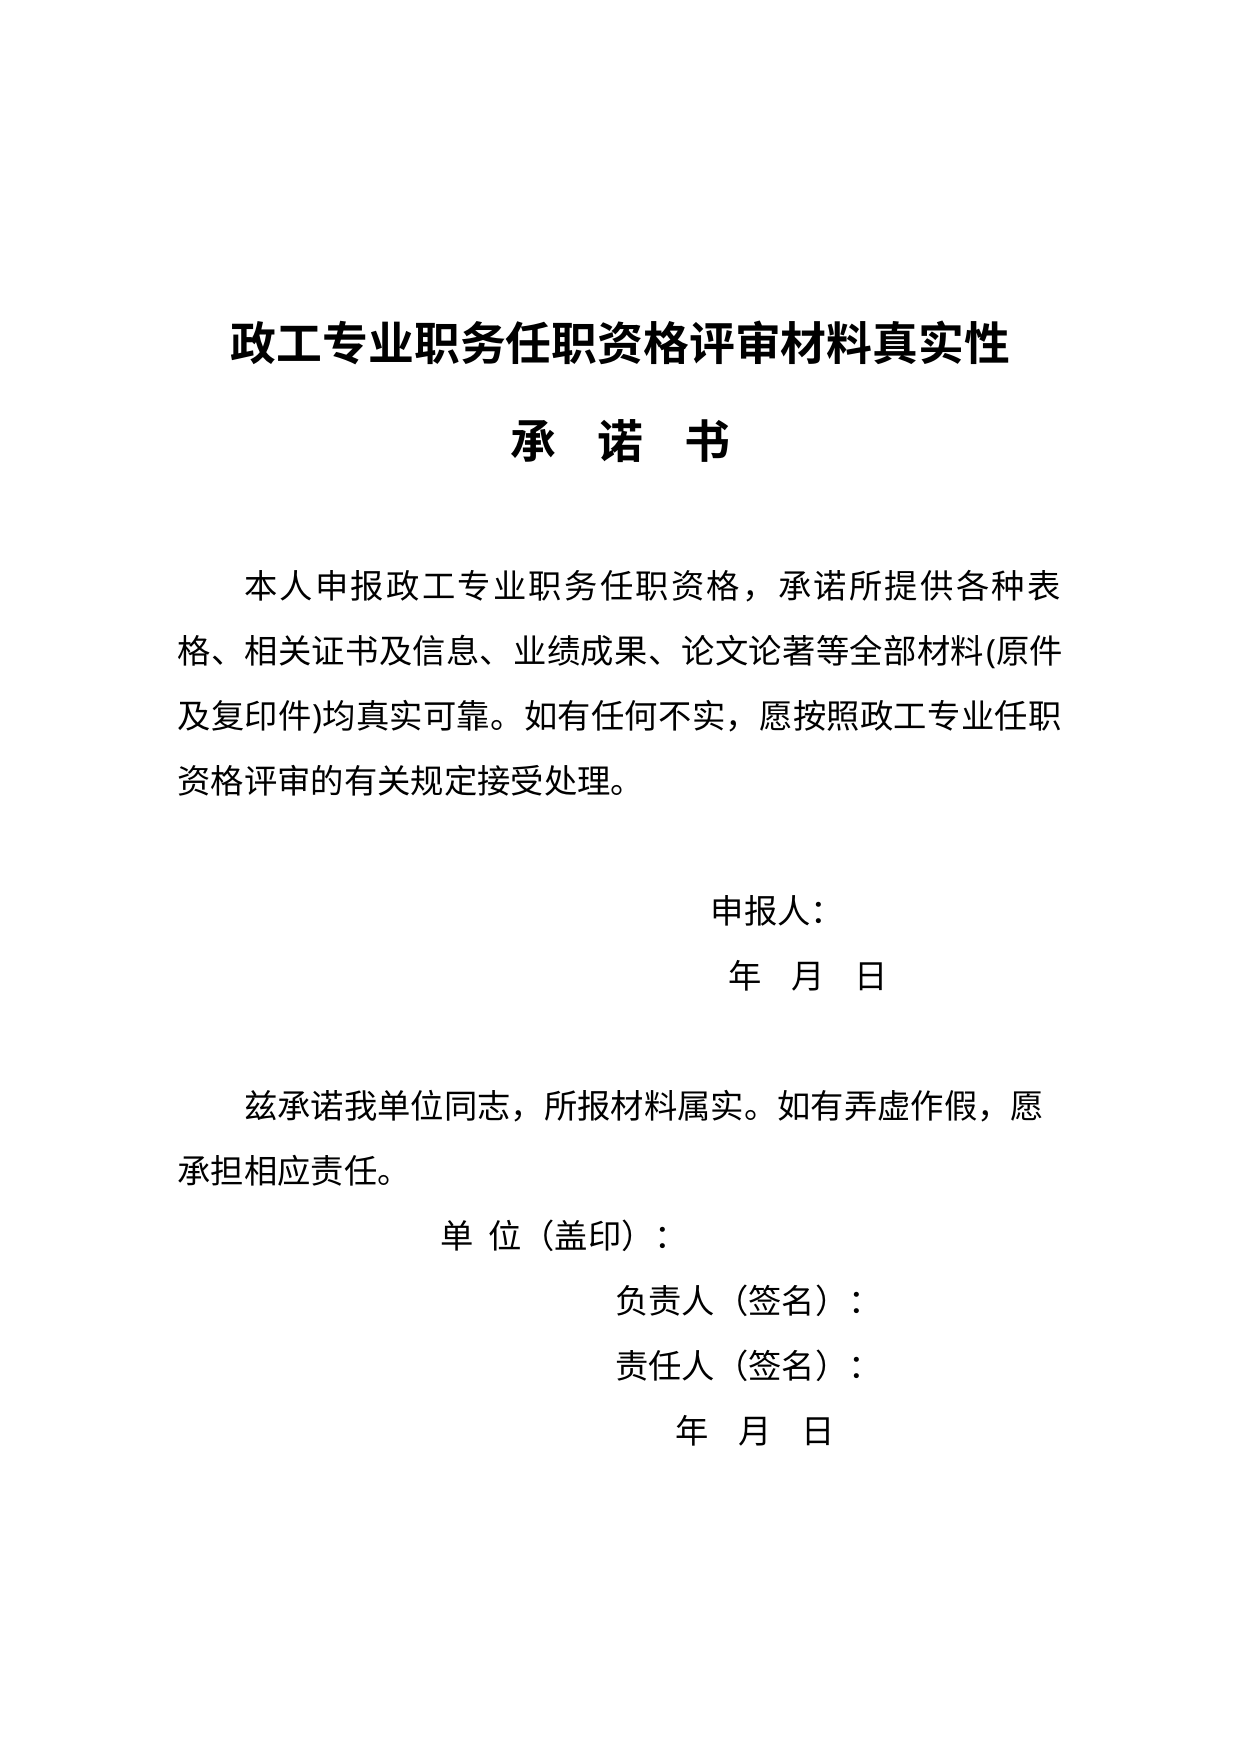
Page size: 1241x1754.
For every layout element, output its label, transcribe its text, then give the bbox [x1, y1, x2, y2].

text 单 位（盖印）： [177, 1202, 1063, 1267]
text 承 诺 书 [177, 389, 1063, 487]
text 本人申报政工专业职务任职资格，承诺所提供各种表格、相关证书及信息、业绩成果、论文论著等全部材料(原件及复印件)均真实可靠。如有任何不实，愿按照政工专业任职资格评审的有关规定接受处理。 [177, 552, 1063, 812]
text 负责人（签名）： [571, 1267, 1063, 1332]
text 年 月 日 [571, 1397, 1063, 1462]
text 申报人： [177, 877, 1063, 942]
text 年 月 日 [177, 942, 1063, 1007]
text 政工专业职务任职资格评审材料真实性 [177, 292, 1063, 389]
text 责任人（签名）： [571, 1332, 1063, 1397]
text 兹承诺我单位同志，所报材料属实。如有弄虚作假，愿承担相应责任。 [177, 1072, 1063, 1202]
